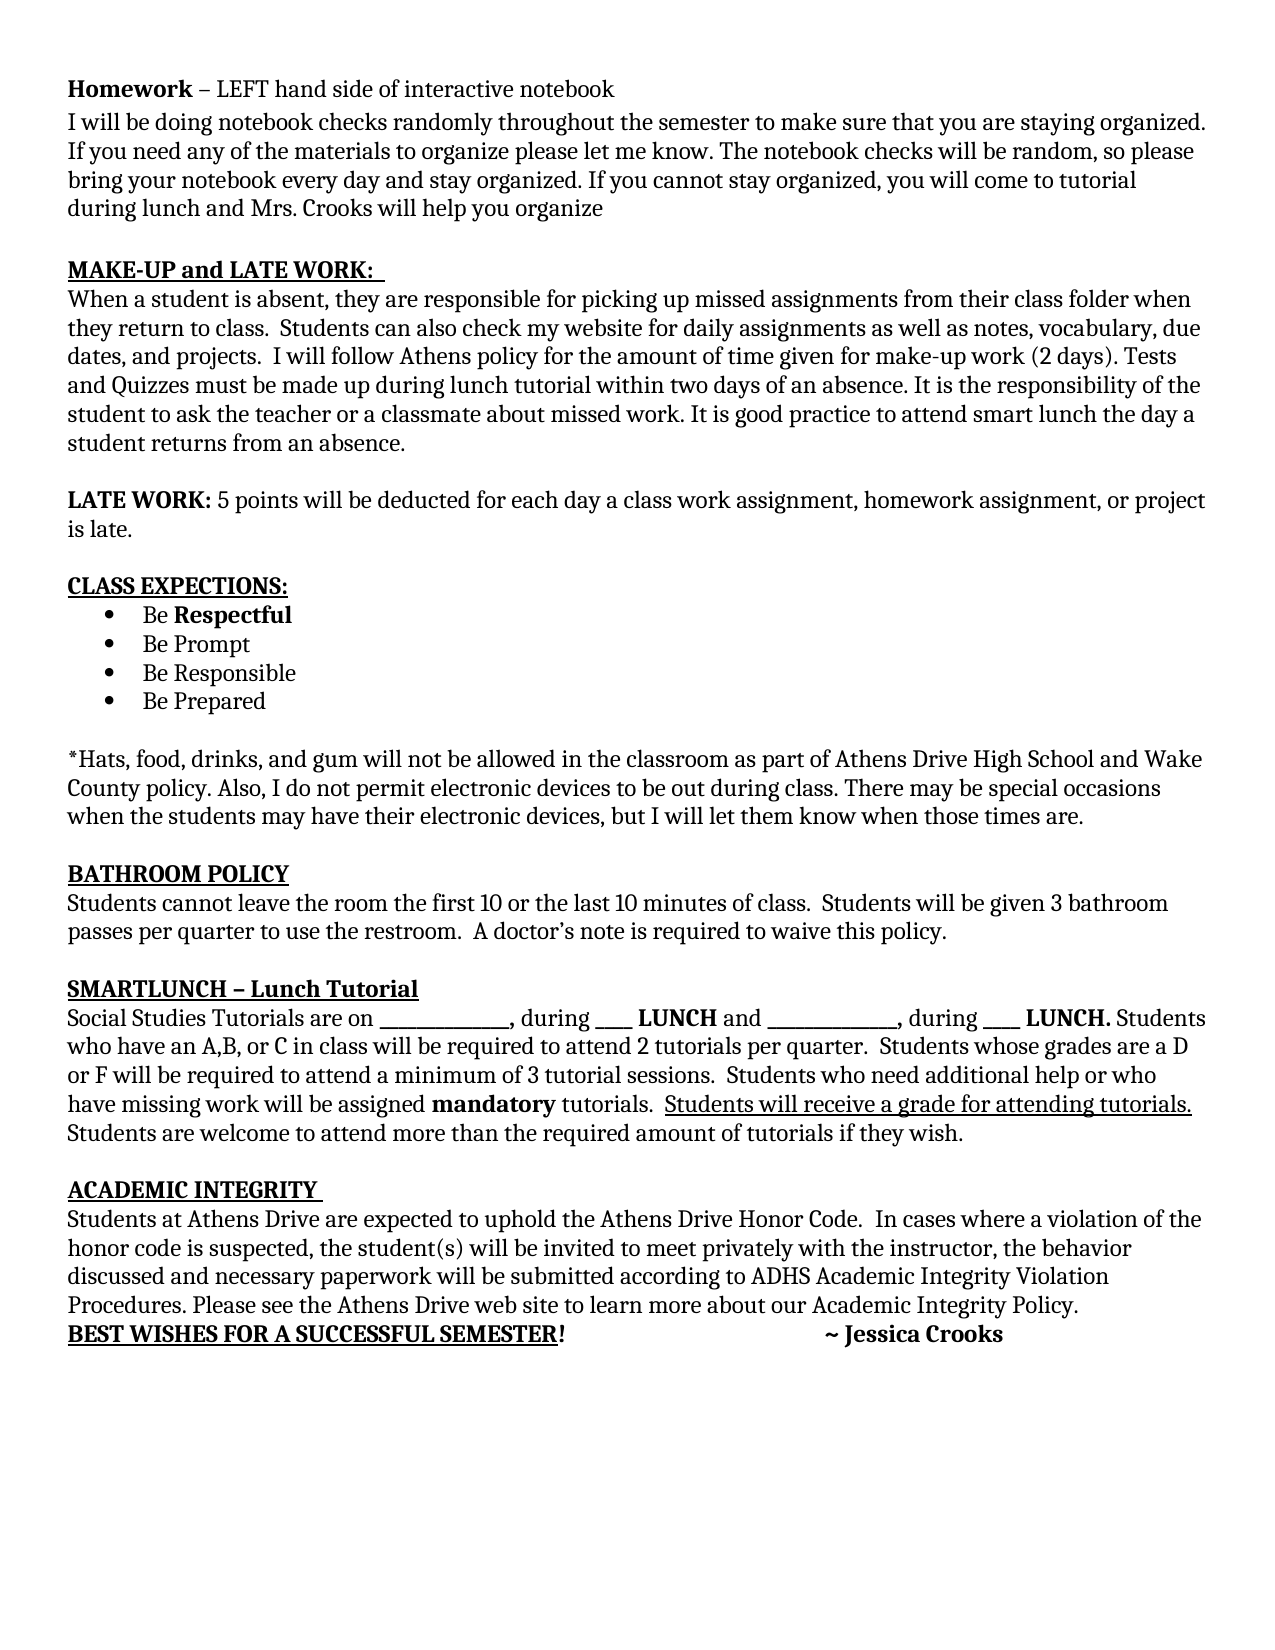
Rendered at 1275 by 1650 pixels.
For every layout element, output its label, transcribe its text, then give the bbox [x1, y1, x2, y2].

text Students cannot leave the room the first 10 or the last 10 minutes of class. Students will be given 3 bathroom passes per quarter to use the restroom. A doctor’s note is required to waive this policy. [67, 888, 1207, 946]
text BATHROOM POLICY [67, 860, 1207, 888]
text *Hats, food, drinks, and gum will not be allowed in the classroom as part of Athens Drive High School and Wake County policy. Also, I do not permit electronic devices to be out during class. There may be special occasions when the students may have their electronic devices, but I will let them know when those times are. [67, 745, 1207, 831]
text CLASS EXPECTIONS: [67, 572, 1207, 601]
list Be Respectful [105, 601, 1207, 630]
text I will be doing notebook checks randomly throughout the semester to make sure that you are staying organized. If you need any of the materials to organize please let me know. The notebook checks will be random, so please bring your notebook every day and stay organized. If you cannot stay organized, you will come to tutorial during lunch and Mrs. Crooks will help you organize [67, 108, 1207, 223]
list Be Responsible [105, 658, 1207, 687]
text When a student is absent, they are responsible for picking up missed assignments from their class folder when they return to class. Students can also check my website for daily assignments as well as notes, vocabulary, due dates, and projects. I will follow Athens policy for the amount of time given for make-up work (2 days). Tests and Quizzes must be made up during lunch tutorial within two days of an absence. It is the responsibility of the student to ask the teacher or a classmate about missed work. It is good practice to attend smart lunch the day a student returns from an absence. [67, 285, 1207, 457]
text ACADEMIC INTEGRITY [67, 1176, 1207, 1205]
text BEST WISHES FOR A SUCCESSFUL SEMESTER! ~ Jessica Crooks [67, 1320, 1207, 1348]
text SMARTLUNCH – Lunch Tutorial [67, 975, 1207, 1003]
text MAKE-UP and LATE WORK: [67, 256, 1207, 285]
list Be Prompt [105, 630, 1207, 658]
list Be Prepared [105, 687, 1207, 716]
text LATE WORK: 5 points will be deducted for each day a class work assignment, homework assignment, or project is late. [67, 486, 1207, 543]
text Homework – LEFT hand side of interactive notebook [67, 75, 1207, 104]
text Social Studies Tutorials are on ______________, during ____ LUNCH and ______________, during ____ LUNCH. Students who have an A,B, or C in class will be required to attend 2 tutorials per quarter. Students whose grades are a D or F will be required to attend a minimum of 3 tutorial sessions. Students who need additional help or who have missing work will be assigned mandatory tutorials. Students will receive a grade for attending tutorials. Students are welcome to attend more than the required amount of tutorials if they wish. [67, 1003, 1207, 1147]
text Students at Athens Drive are expected to uphold the Athens Drive Honor Code. In cases where a violation of the honor code is suspected, the student(s) will be invited to meet privately with the instructor, the behavior discussed and necessary paperwork will be submitted according to ADHS Academic Integrity Violation Procedures. Please see the Athens Drive web site to learn more about our Academic Integrity Policy. [67, 1205, 1207, 1320]
